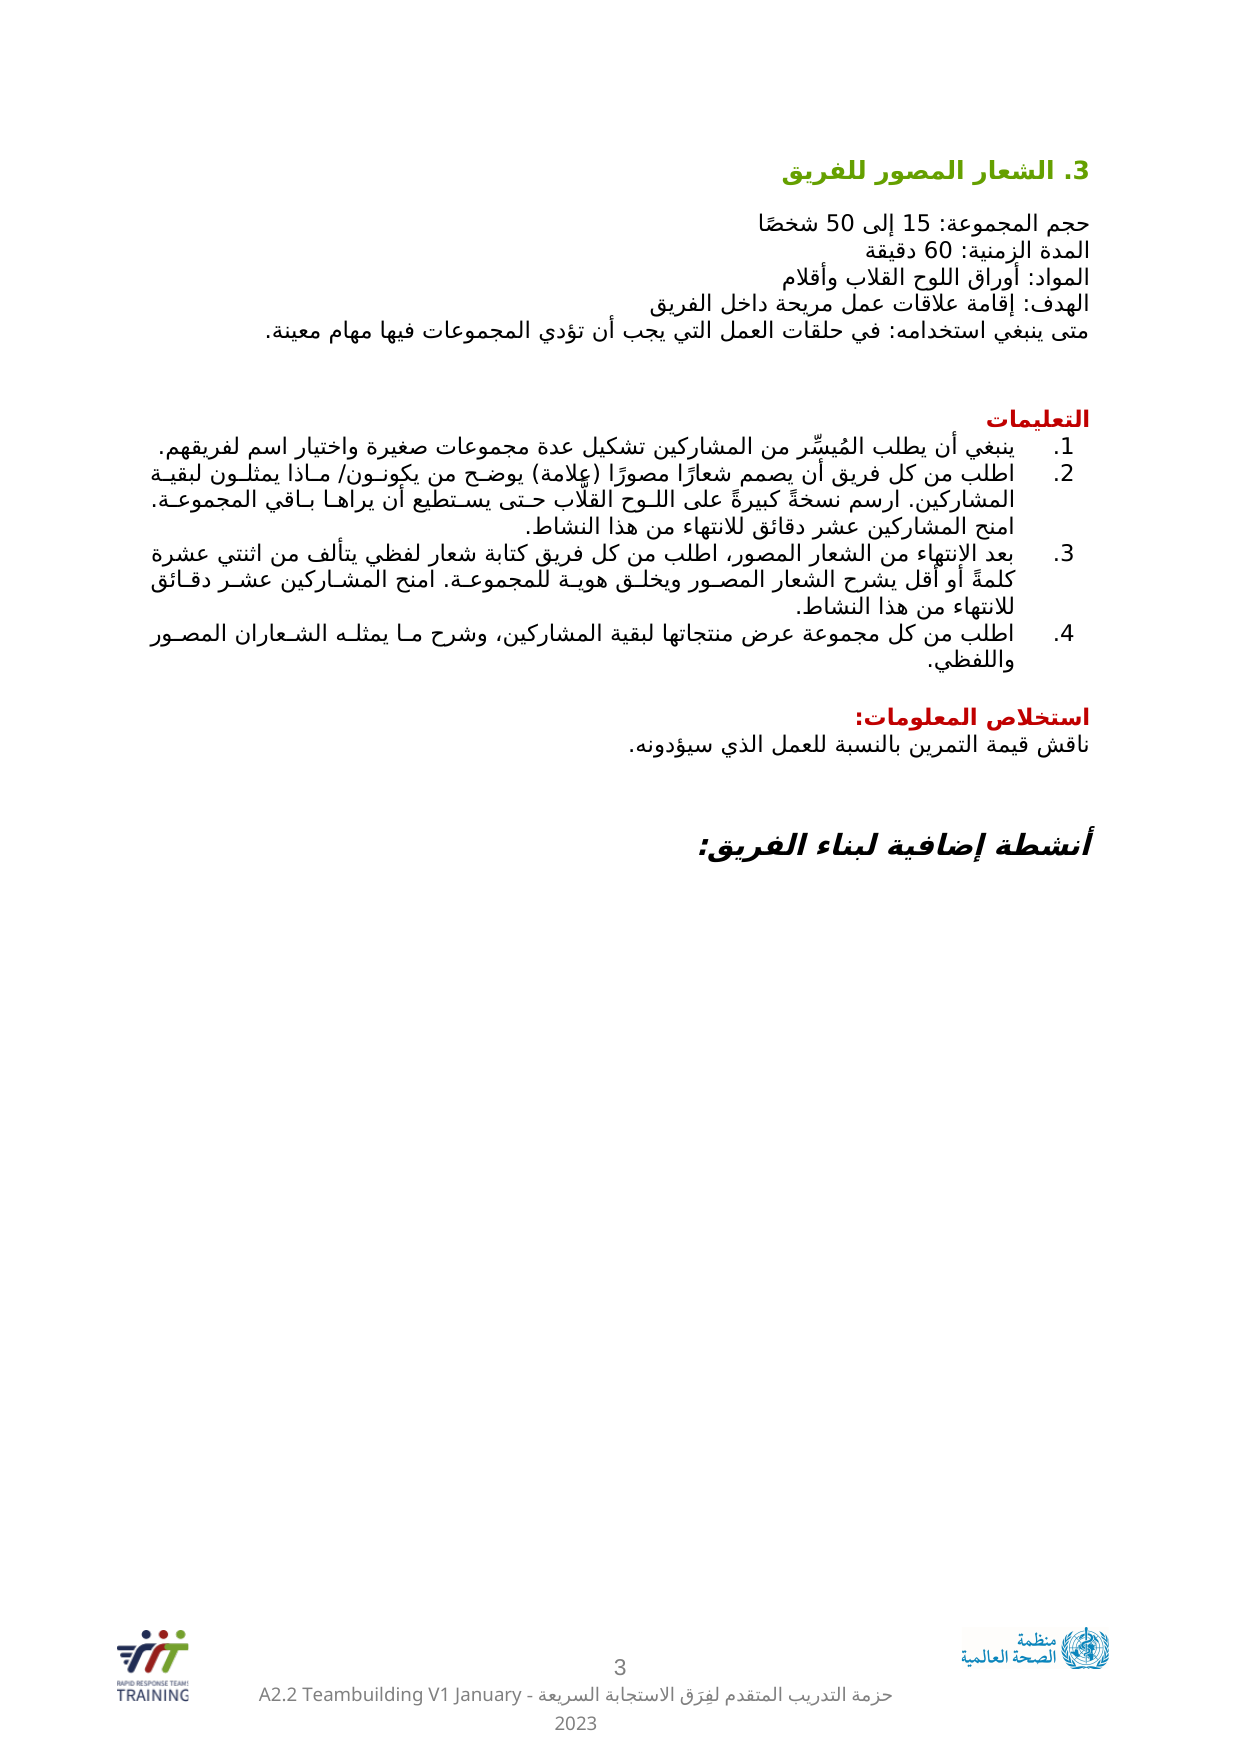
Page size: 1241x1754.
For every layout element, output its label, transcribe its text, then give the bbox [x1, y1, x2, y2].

text المدة الزمنية: 60 دقيقة [150, 237, 1090, 264]
text ناقش قيمة التمرين بالنسبة للعمل الذي سيؤدونه. [150, 731, 1090, 758]
picture [1100, 1661, 1109, 1669]
text استخلاص المعلومات: [150, 704, 1090, 731]
picture [961, 1627, 1109, 1669]
text حجم المجموعة: 15 إلى 50 شخصًا [150, 211, 1090, 237]
text أنشطة إضافية لبناء الفريق: [150, 829, 1090, 863]
list اطلب من كل مجموعة عرض منتجاتها لبقية المشاركين، وشرح ما يمثله الشعاران المصور واللفظي. [150, 620, 1053, 673]
list ينبغي أن يطلب المُيسِّر من المشاركين تشكيل عدة مجموعات صغيرة واختيار اسم لفريقهم. [150, 433, 1053, 460]
list بعد الانتهاء من الشعار المصور، اطلب من كل فريق كتابة شعار لفظي يتألف من اثنتي عشرة كلمةً أو أقل يشرح الشعار المصور ويخلق هوية للمجموعة. امنح المشاركين عشر دقائق للانتهاء من هذا النشاط. [150, 540, 1053, 620]
text 3. الشعار المصور للفريق [150, 156, 1090, 185]
text المواد: أوراق اللوح القلاب وأقلام [150, 264, 1090, 291]
list اطلب من كل فريق أن يصمم شعارًا مصورًا (علامة) يوضح من يكونون/ ماذا يمثلون لبقية المشاركين. ارسم نسخةً كبيرةً على اللوح القلَّاب حتى يستطيع أن يراها باقي المجموعة. امنح المشاركين عشر دقائق للانتهاء من هذا النشاط. [150, 460, 1053, 540]
text الهدف: إقامة علاقات عمل مريحة داخل الفريق [150, 291, 1090, 317]
text التعليمات [150, 406, 1090, 433]
text متى ينبغي استخدامه: في حلقات العمل التي يجب أن تؤدي المجموعات فيها مهام معينة. [150, 317, 1090, 344]
